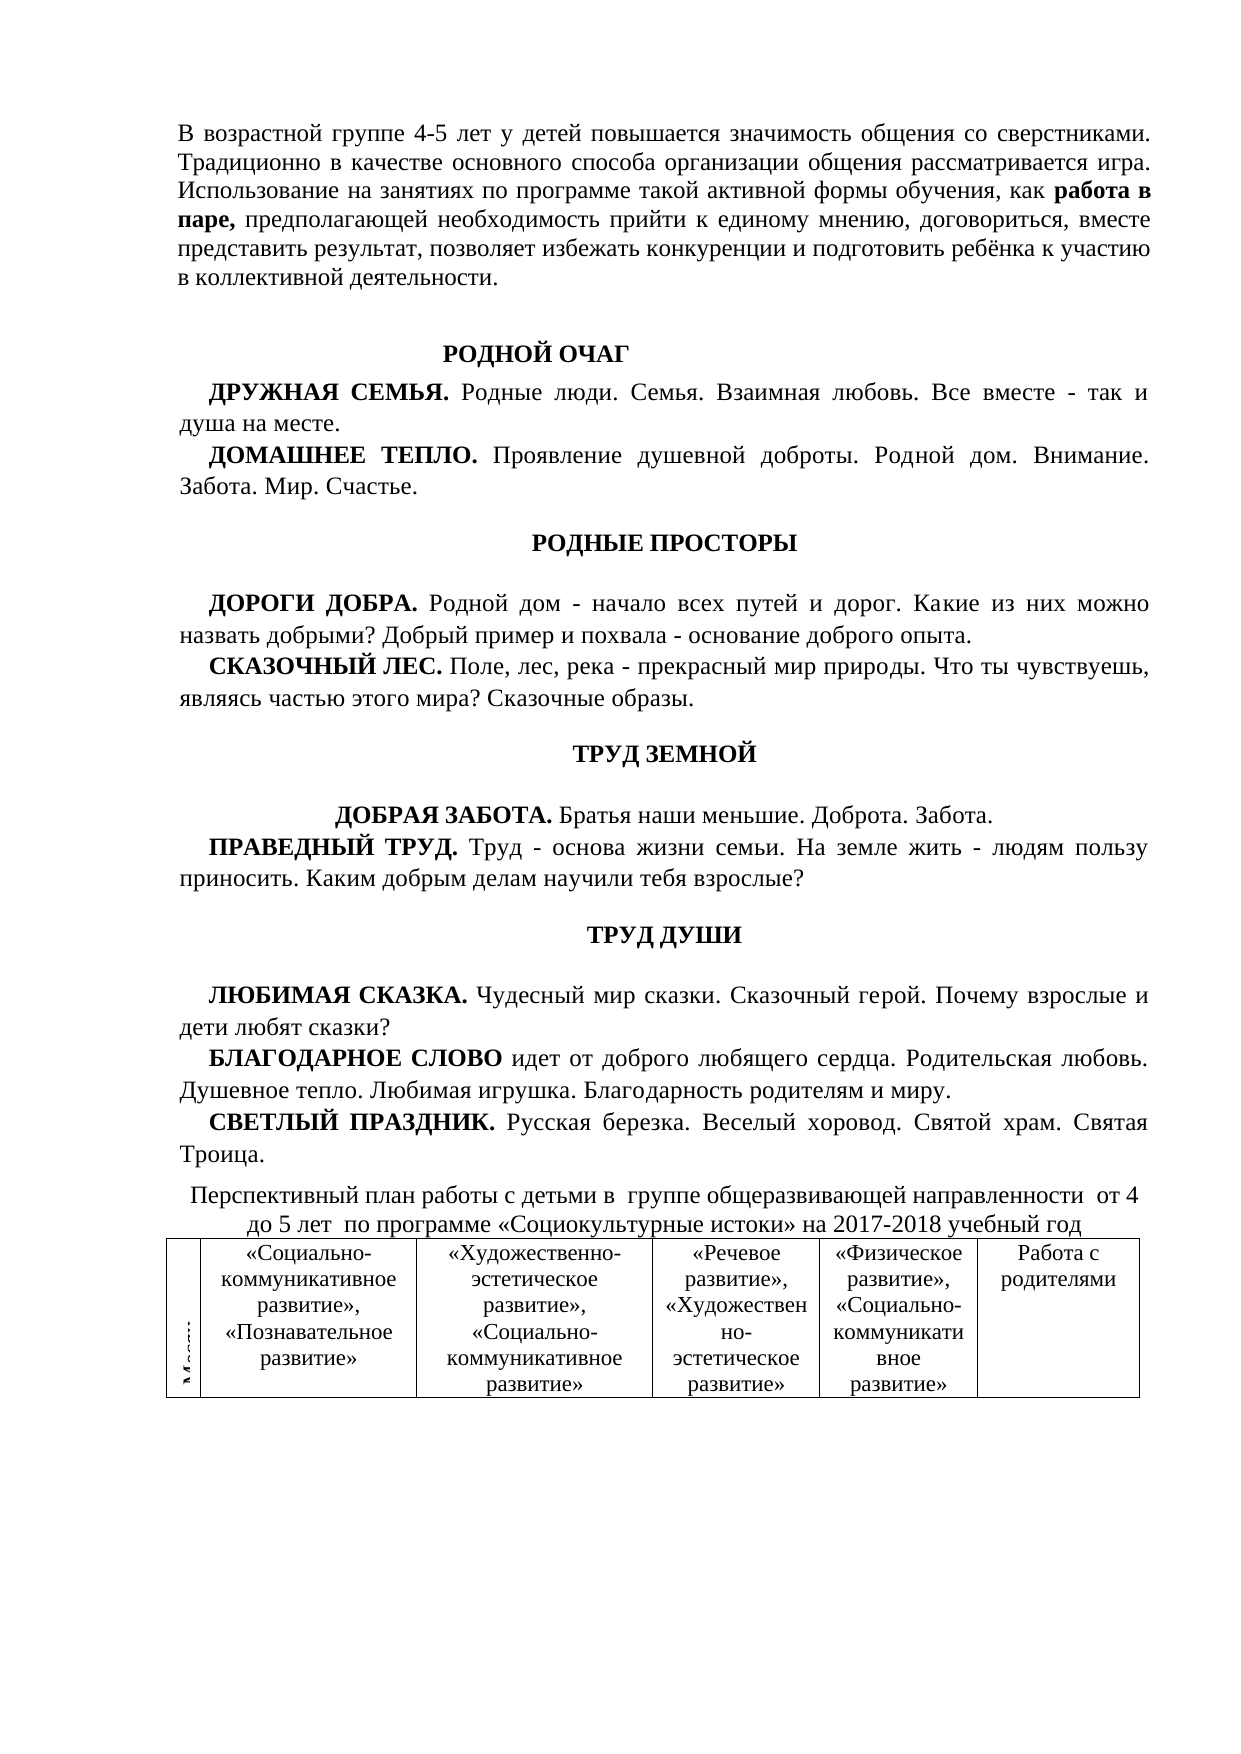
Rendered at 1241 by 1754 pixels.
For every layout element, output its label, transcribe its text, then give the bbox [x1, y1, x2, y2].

table_header «Физическое развитие», «Социально- коммуникативное развитие» [820, 1239, 977, 1397]
text РОДНОЙ ОЧАГ [177, 311, 895, 375]
text ДРУЖНАЯ СЕМЬЯ. Родные люди. Семья. Взаимная любовь. Все вместе - так и душа на месте. [179, 375, 1149, 438]
text ДОРОГИ ДОБРА. Родной дом - начало всех путей и дорог. Какие из них можно назвать добрыми? Добрый пример и похвала - основание доброго опыта. [179, 587, 1149, 649]
table_header Месяц [167, 1239, 200, 1397]
text ДОМАШНЕЕ ТЕПЛО. Проявление душевной доброты. Родной дом. Внимание. Забота. Мир. Счастье. [179, 438, 1149, 501]
text ЛЮБИМАЯ СКАЗКА. Чудесный мир сказки. Сказочный герой. Почему взрослые и дети любят сказки? [179, 979, 1149, 1042]
text Перспективный план работы с детьми в группе общеразвивающей направленности от 4 до 5 лет по программе «Социокультурные истоки» на 2017-2018 учебный год [177, 1180, 1152, 1238]
table_header «Речевое развитие», «Художественно- эстетическое развитие» [653, 1239, 819, 1397]
table_header Работа с родителями [978, 1239, 1139, 1397]
table_header «Художественно- эстетическое развитие», «Социально- коммуникативное развитие» [417, 1239, 652, 1397]
text В возрастной группе 4-5 лет у детей повышается значимость общения со сверстниками. Традиционно в качестве основного способа организации общения рассматривается игра. Использование на занятиях по программе такой активной формы обучения, как работа в паре, предполагающей необходимость прийти к единому мнению, договориться, вместе представить результат, позволяет избежать конкуренции и подготовить ребёнка к участию в коллективной деятельности. [177, 118, 1152, 291]
text ТРУД ДУШИ [177, 926, 1152, 948]
text СКАЗОЧНЫЙ ЛЕС. Поле, лес, река - прекрасный мир природы. Что ты чувствуешь, являясь частью этого мира? Сказочные образы. [179, 649, 1149, 712]
text ПРАВЕДНЫЙ ТРУД. Труд - основа жизни семьи. На земле жить - людям пользу приносить. Каким добрым делам научили тебя взрослые? [179, 830, 1149, 893]
text ДОБРАЯ ЗАБОТА. Братья наши меньшие. Доброта. Забота. [177, 799, 1152, 830]
text БЛАГОДАРНОЕ СЛОВО идет от доброго любящего сердца. Родительская любовь. Душевное тепло. Любимая игрушка. Благодарность родителям и миру. [179, 1042, 1149, 1104]
text РОДНЫЕ ПРОСТОРЫ [177, 533, 1152, 555]
text ТРУД ЗЕМНОЙ [177, 745, 1152, 767]
text СВЕТЛЫЙ ПРАЗДНИК. Русская березка. Веселый хоровод. Святой храм. Святая Троица. [179, 1104, 1149, 1168]
table_header «Социально- коммуникативное развитие», «Познавательное развитие» [201, 1239, 416, 1397]
